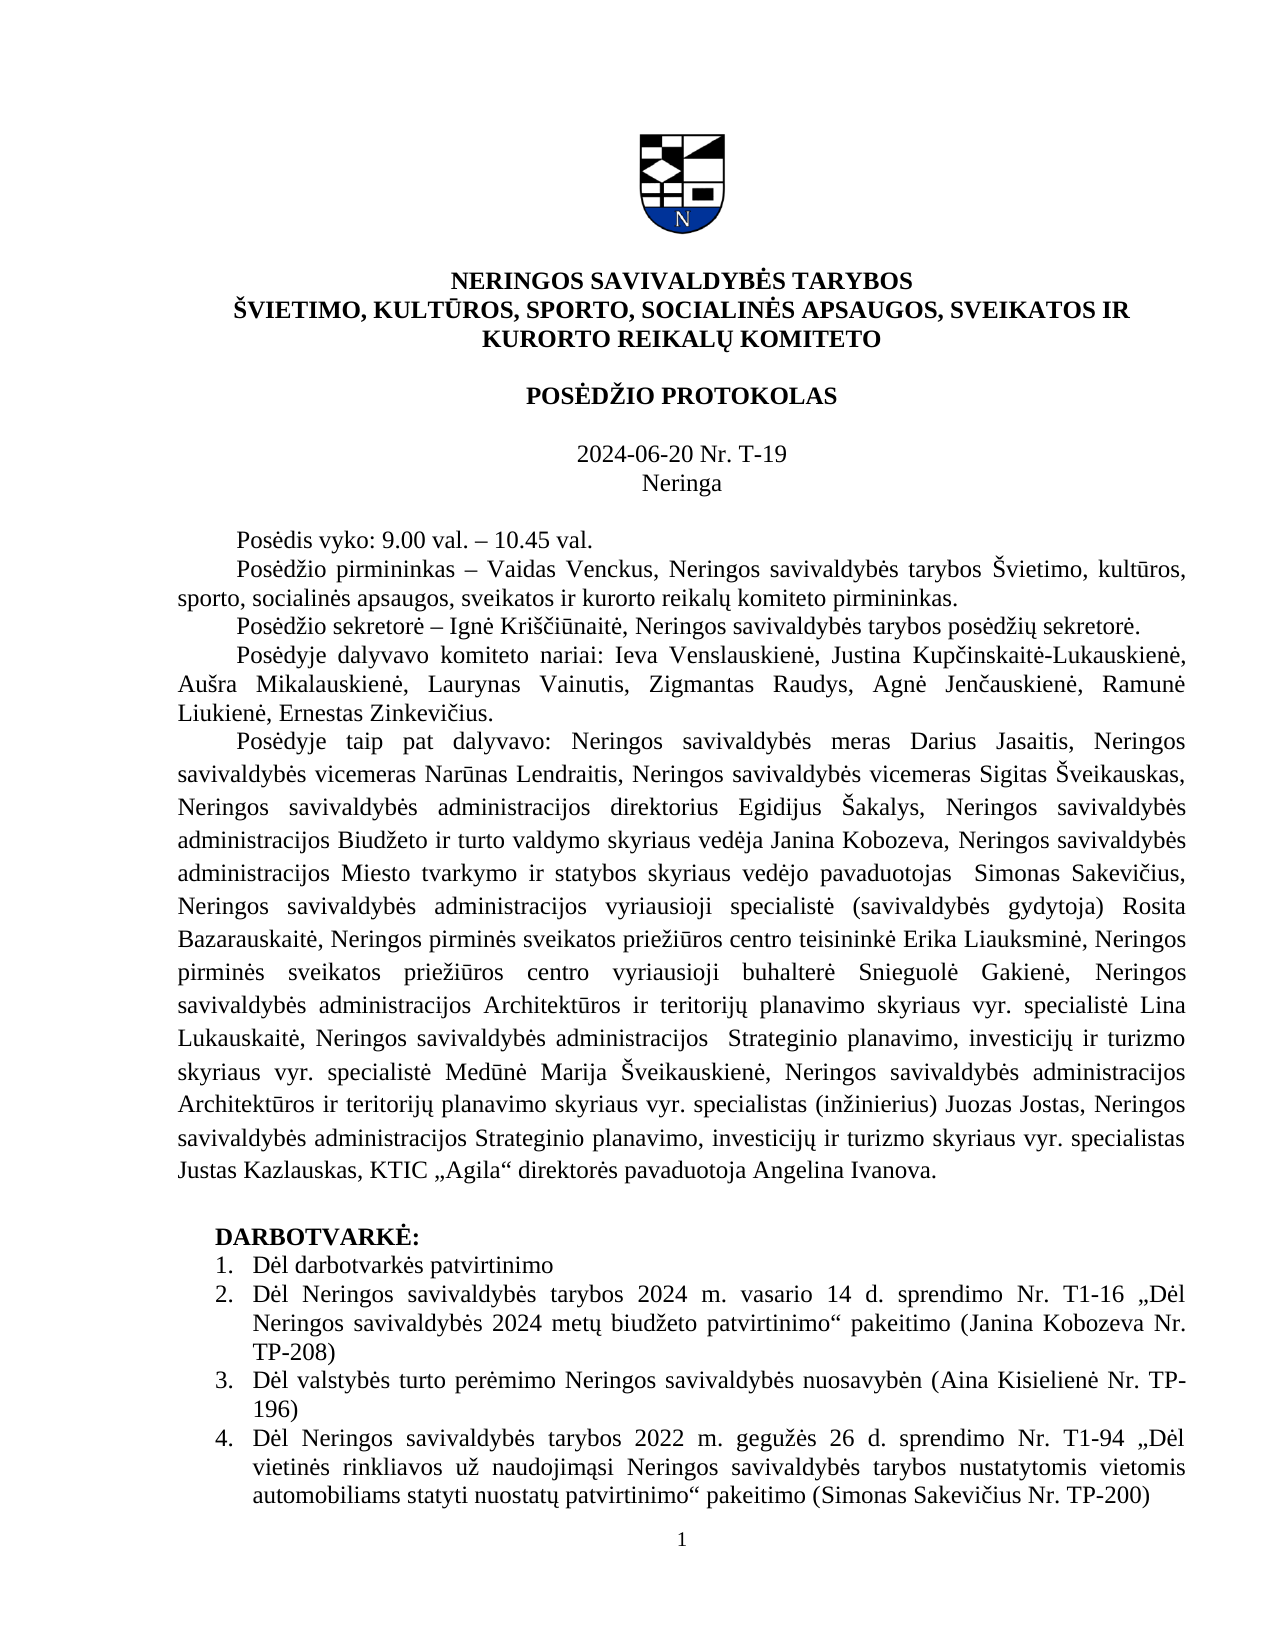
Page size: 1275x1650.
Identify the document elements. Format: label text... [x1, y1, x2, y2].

text Posėdžio pirmininkas – Vaidas Venckus, Neringos savivaldybės tarybos Švietimo, kultūros, sporto, socialinės apsaugos, sveikatos ir kurorto reikalų komiteto pirmininkas. [177, 554, 1186, 611]
text DARBOTVARKĖ: [177, 1222, 1186, 1250]
text NERINGOS SAVIVALDYBĖS TARYBOS [177, 266, 1186, 295]
list Dėl Neringos savivaldybės tarybos 2022 m. gegužės 26 d. sprendimo Nr. T1-94 „Dėl vietinės rinkliavos už naudojimąsi Neringos savivaldybės tarybos nustatytomis vietomis automobiliams statyti nuostatų patvirtinimo“ pakeitimo (Simonas Sakevičius Nr. TP-200) [215, 1423, 1186, 1509]
text 2024-06-20 Nr. T-19 [177, 439, 1186, 468]
text Posėdis vyko: 9.00 val. – 10.45 val. [177, 525, 1186, 554]
list Dėl darbotvarkės patvirtinimo [215, 1250, 1186, 1279]
text ŠVIETIMO, KULTŪROS, SPORTO, SOCIALINĖS APSAUGOS, SVEIKATOS IR KURORTO REIKALŲ KOMITETO [177, 295, 1186, 353]
text Posėdžio sekretorė – Ignė Kriščiūnaitė, Neringos savivaldybės tarybos posėdžių sekretorė. [177, 611, 1186, 640]
list Dėl Neringos savivaldybės tarybos 2024 m. vasario 14 d. sprendimo Nr. T1-16 „Dėl Neringos savivaldybės 2024 metų biudžeto patvirtinimo“ pakeitimo (Janina Kobozeva Nr. TP-208) [215, 1279, 1186, 1365]
list Dėl valstybės turto perėmimo Neringos savivaldybės nuosavybėn (Aina Kisielienė Nr. TP-196) [215, 1365, 1186, 1423]
text Posėdyje taip pat dalyvavo: Neringos savivaldybės meras Darius Jasaitis, Neringos savivaldybės vicemeras Narūnas Lendraitis, Neringos savivaldybės vicemeras Sigitas Šveikauskas, Neringos savivaldybės administracijos direktorius Egidijus Šakalys, Neringos savivaldybės administracijos Biudžeto ir turto valdymo skyriaus vedėja Janina Kobozeva, Neringos savivaldybės administracijos Miesto tvarkymo ir statybos skyriaus vedėjo pavaduotojas Simonas Sakevičius, Neringos savivaldybės administracijos vyriausioji specialistė (savivaldybės gydytoja) Rosita Bazarauskaitė, Neringos pirminės sveikatos priežiūros centro teisininkė Erika Liauksminė, Neringos pirminės sveikatos priežiūros centro vyriausioji buhalterė Snieguolė Gakienė, Neringos savivaldybės administracijos Architektūros ir teritorijų planavimo skyriaus vyr. specialistė Lina Lukauskaitė, Neringos savivaldybės administracijos Strateginio planavimo, investicijų ir turizmo skyriaus vyr. specialistė Medūnė Marija Šveikauskienė, Neringos savivaldybės administracijos Architektūros ir teritorijų planavimo skyriaus vyr. specialistas (inžinierius) Juozas Jostas, Neringos savivaldybės administracijos Strateginio planavimo, investicijų ir turizmo skyriaus vyr. specialistas Justas Kazlauskas, KTIC „Agila“ direktorės pavaduotoja Angelina Ivanova. [177, 726, 1186, 1184]
text Posėdyje dalyvavo komiteto nariai: Ieva Venslauskienė, Justina Kupčinskaitė-Lukauskienė, Aušra Mikalauskienė, Laurynas Vainutis, Zigmantas Raudys, Agnė Jenčauskienė, Ramunė Liukienė, Ernestas Zinkevičius. [177, 640, 1186, 726]
picture [637, 132, 727, 238]
text POSĖDŽIO PROTOKOLAS [177, 381, 1186, 410]
text Neringa [177, 468, 1186, 496]
